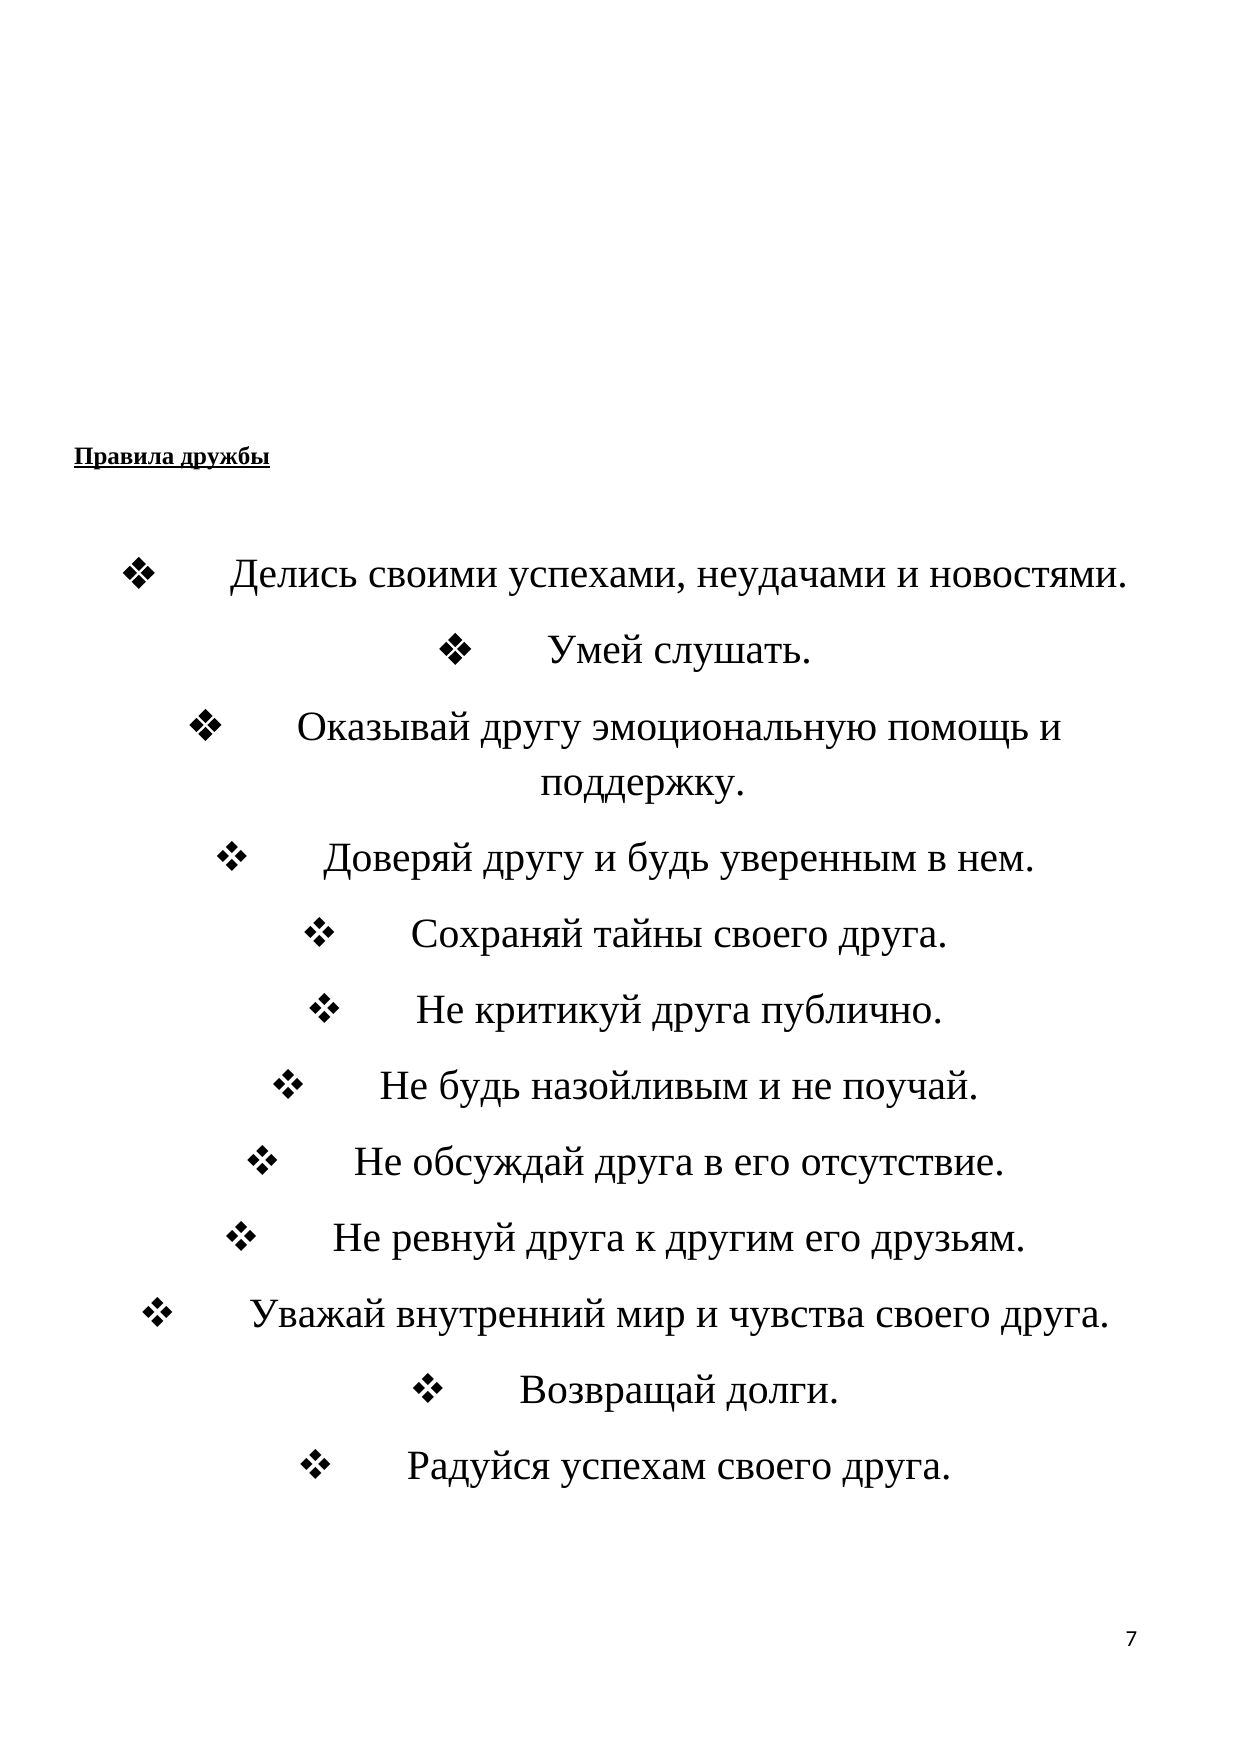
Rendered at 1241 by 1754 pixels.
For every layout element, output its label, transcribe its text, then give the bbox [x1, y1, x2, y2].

list Не будь назойливым и не поучай. [111, 1060, 1137, 1108]
list Сохраняй тайны своего друга. [111, 908, 1137, 956]
text Правила дружбы [74, 441, 1137, 470]
list Доверяй другу и будь уверенным в нем. [111, 832, 1137, 880]
list Возвращай долги. [111, 1364, 1137, 1412]
list Не обсуждай друга в его отсутствие. [111, 1136, 1137, 1184]
list Делись своими успехами, неудачами и новостями. [111, 549, 1137, 597]
list Не критикуй друга публично. [111, 984, 1137, 1032]
list Оказывай другу эмоциональную помощь и поддержку. [111, 701, 1137, 804]
list Уважай внутренний мир и чувства своего друга. [111, 1288, 1137, 1336]
list Умей слушать. [111, 625, 1137, 673]
list Не ревнуй друга к другим его друзьям. [111, 1212, 1137, 1260]
list Радуйся успехам своего друга. [111, 1441, 1137, 1488]
